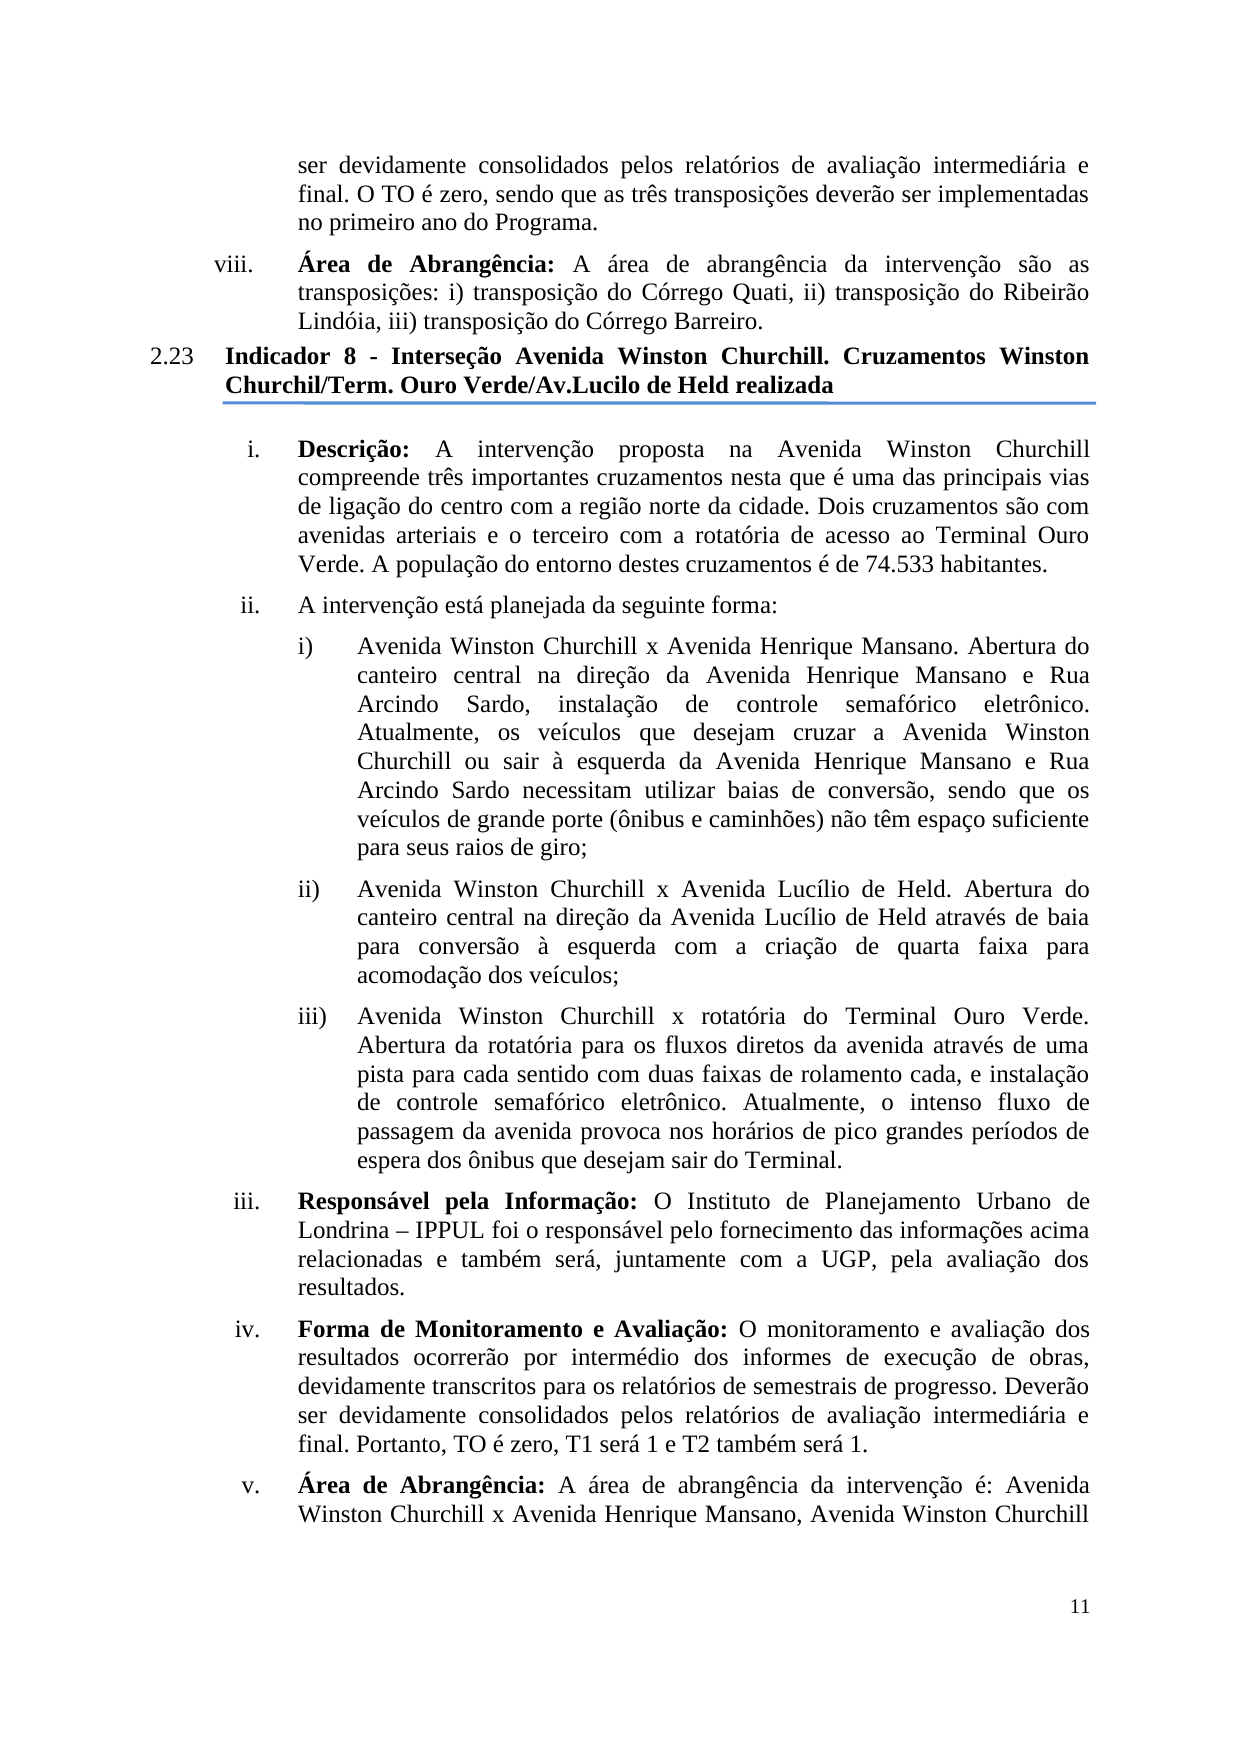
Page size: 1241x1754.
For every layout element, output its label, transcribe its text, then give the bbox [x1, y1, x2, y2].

list Área de Abrangência: A área de abrangência da intervenção são as transposições: i) transposição do Córrego Quati, ii) transposição do Ribeirão Lindóia, iii) transposição do Córrego Barreiro. [253, 249, 1090, 335]
list Avenida Winston Churchill x Avenida Lucílio de Held. Abertura do canteiro central na direção da Avenida Lucílio de Held através de baia para conversão à esquerda com a criação de quarta faixa para acomodação dos veículos; [298, 874, 1090, 989]
list Avenida Winston Churchill x rotatória do Terminal Ouro Verde. Abertura da rotatória para os fluxos diretos da avenida através de uma pista para cada sentido com duas faixas de rolamento cada, e instalação de controle semafórico eletrônico. Atualmente, o intenso fluxo de passagem da avenida provoca nos horários de pico grandes períodos de espera dos ônibus que desejam sair do Terminal. [298, 1001, 1090, 1174]
list Avenida Winston Churchill x Avenida Henrique Mansano. Abertura do canteiro central na direção da Avenida Henrique Mansano e Rua Arcindo Sardo, instalação de controle semafórico eletrônico. Atualmente, os veículos que desejam cruzar a Avenida Winston Churchill ou sair à esquerda da Avenida Henrique Mansano e Rua Arcindo Sardo necessitam utilizar baias de conversão, sendo que os veículos de grande porte (ônibus e caminhões) não têm espaço suficiente para seus raios de giro; [298, 631, 1090, 861]
list Forma de Monitoramento e Avaliação: O monitoramento e avaliação dos resultados ocorrerão por intermédio dos informes de execução de obras, devidamente transcritos para os relatórios de semestrais de progresso. Deverão ser devidamente consolidados pelos relatórios de avaliação intermediária e final. Portanto, TO é zero, T1 será 1 e T2 também será 1. [260, 1314, 1090, 1457]
list A intervenção está planejada da seguinte forma: [260, 590, 1090, 619]
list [260, 1470, 1090, 1527]
list Descrição: A intervenção proposta na Avenida Winston Churchill compreende três importantes cruzamentos nesta que é uma das principais vias de ligação do centro com a região norte da cidade. Dois cruzamentos são com avenidas arteriais e o terceiro com a rotatória de acesso ao Terminal Ouro Verde. A população do entorno destes cruzamentos é de 74.533 habitantes. [260, 434, 1090, 577]
text 2.23 Indicador 8 - Interseção Avenida Winston Churchill. Cruzamentos Winston Churchil/Term. Ouro Verde/Av.Lucilo de Held realizada [150, 341, 1090, 399]
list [253, 150, 1090, 236]
